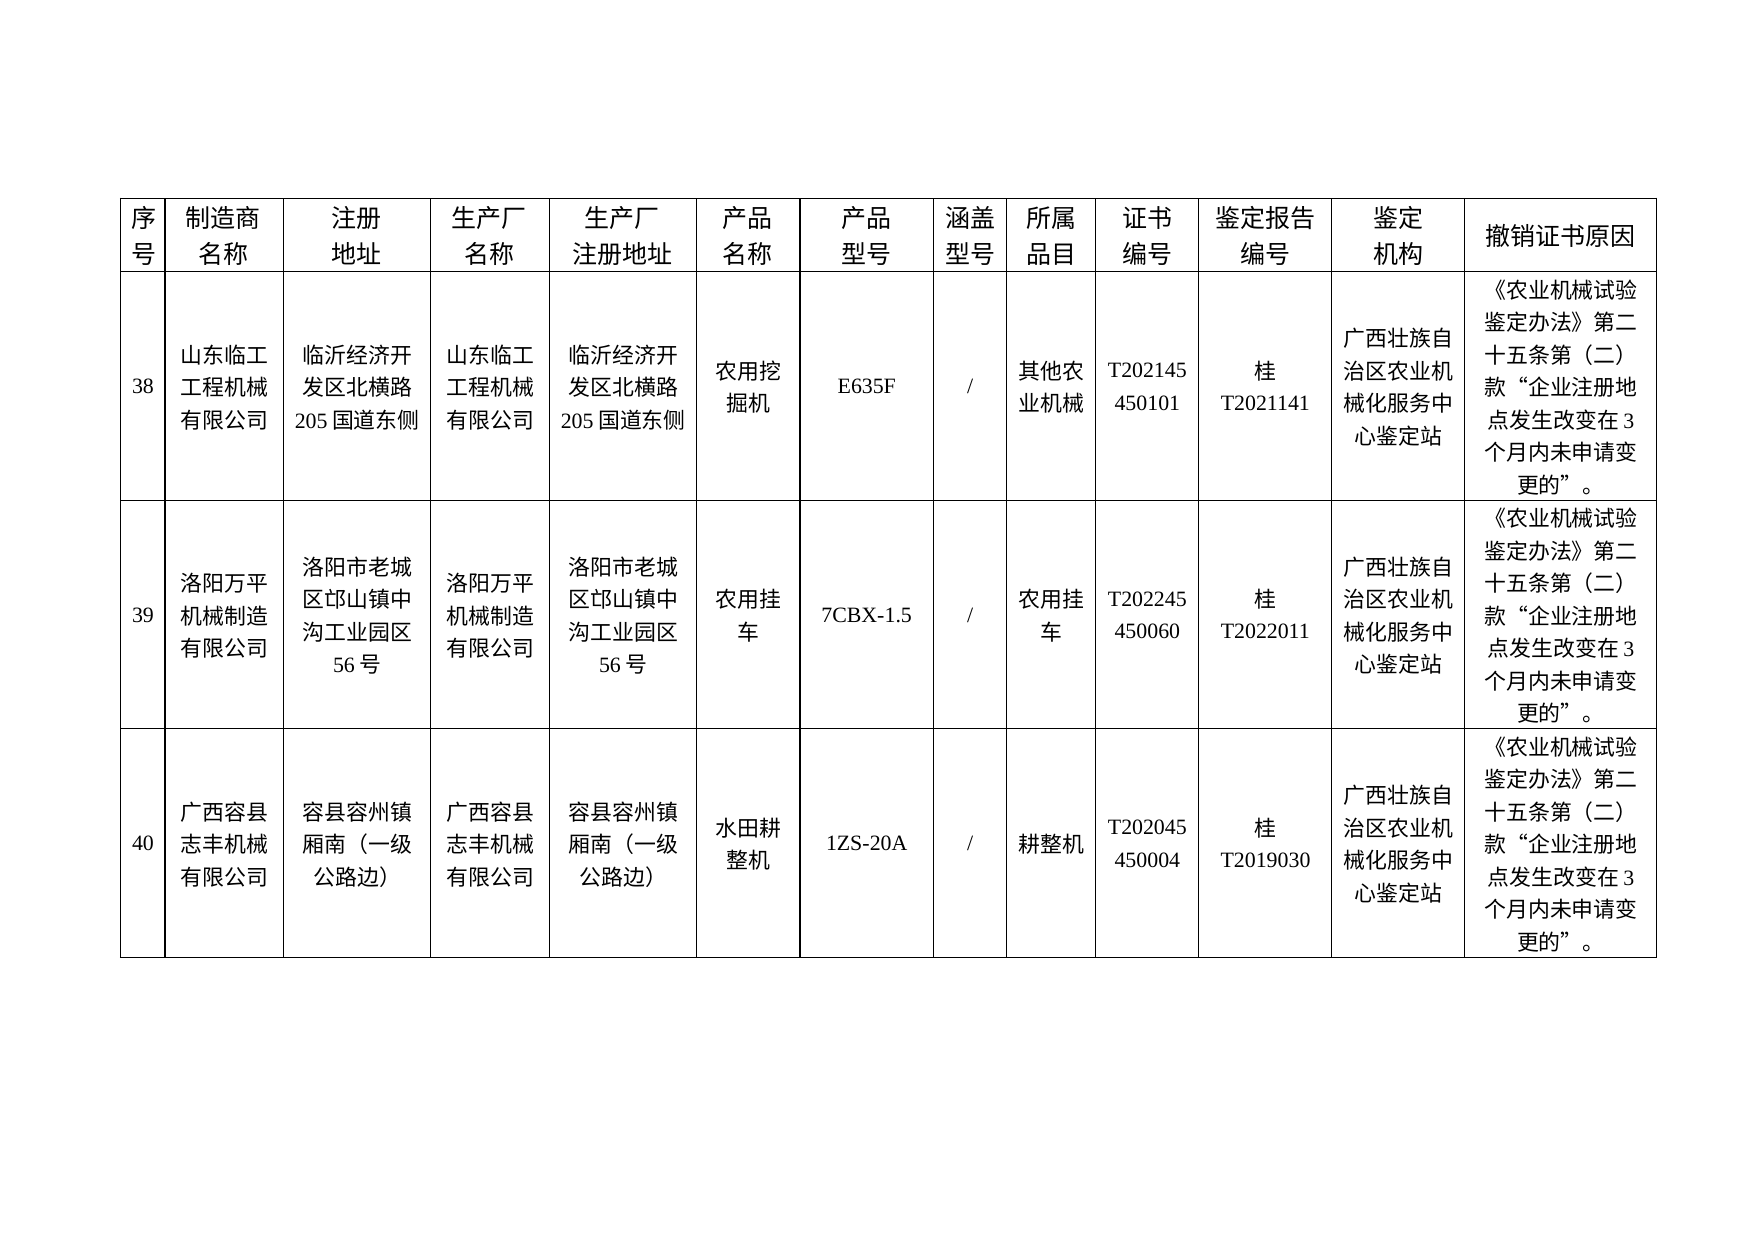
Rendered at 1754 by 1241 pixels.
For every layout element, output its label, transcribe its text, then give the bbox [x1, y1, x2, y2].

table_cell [1465, 272, 1656, 500]
table_cell 其他农业机械 [1007, 272, 1095, 500]
table_cell 广西容县志丰机械有限公司 [431, 729, 549, 957]
table_header 证书 编号 [1096, 199, 1198, 271]
table_cell 38 [121, 272, 164, 500]
table_cell / [934, 729, 1006, 957]
table_header 制造商 名称 [166, 199, 283, 271]
table_cell 临沂经济开发区北横路205国道东侧 [550, 272, 696, 500]
table_cell 洛阳万平机械制造有限公司 [166, 501, 283, 728]
table_cell T202245450060 [1096, 501, 1198, 728]
table_cell 洛阳市老城区邙山镇中沟工业园区56号 [550, 501, 696, 728]
table_cell T202145450101 [1096, 272, 1198, 500]
table_header 产品 型号 [801, 199, 933, 271]
table_header 生产厂 名称 [431, 199, 549, 271]
table_cell 《农业机械试验鉴定办法》第二十五条第（二）款“企业注册地点发生改变在3个月内未申请变更的”。 [1465, 501, 1656, 728]
table_cell 桂T2021141 [1199, 272, 1331, 500]
table_header 序号 [121, 199, 164, 271]
table_cell 临沂经济开发区北横路205国道东侧 [284, 272, 430, 500]
table_cell E635F [801, 272, 933, 500]
table_header 鉴定 机构 [1332, 199, 1464, 271]
table_cell 农用挖掘机 [697, 272, 799, 500]
table_cell 容县容州镇厢南（一级公路边） [550, 729, 696, 957]
table_cell 耕整机 [1007, 729, 1095, 957]
table_cell 桂T2019030 [1199, 729, 1331, 957]
table_cell / [934, 501, 1006, 728]
table_cell 农用挂车 [1007, 501, 1095, 728]
table_cell 桂T2022011 [1199, 501, 1331, 728]
table_cell 广西容县志丰机械有限公司 [166, 729, 283, 957]
table_cell 40 [121, 729, 164, 957]
table_cell 7CBX-1.5 [801, 501, 933, 728]
table_cell 水田耕整机 [697, 729, 799, 957]
table_cell 1ZS-20A [801, 729, 933, 957]
table_cell / [934, 272, 1006, 500]
table_header 撤销证书原因 [1465, 199, 1656, 271]
table_header 所属 品目 [1007, 199, 1095, 271]
table_cell T202045450004 [1096, 729, 1198, 957]
table_header 注册 地址 [284, 199, 430, 271]
table_cell 39 [121, 501, 164, 728]
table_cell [1465, 729, 1656, 957]
table_cell 广西壮族自治区农业机械化服务中心鉴定站 [1332, 729, 1464, 957]
table_cell 农用挂车 [697, 501, 799, 728]
table_cell 山东临工工程机械有限公司 [431, 272, 549, 500]
table_header 鉴定报告编号 [1199, 199, 1331, 271]
table_cell 山东临工工程机械有限公司 [166, 272, 283, 500]
table_cell 广西壮族自治区农业机械化服务中心鉴定站 [1332, 272, 1464, 500]
table_cell 广西壮族自治区农业机械化服务中心鉴定站 [1332, 501, 1464, 728]
table_cell 洛阳市老城区邙山镇中沟工业园区56号 [284, 501, 430, 728]
table_header 生产厂 注册地址 [550, 199, 696, 271]
table_header 涵盖型号 [934, 199, 1006, 271]
table_header 产品 名称 [697, 199, 799, 271]
table_cell 容县容州镇厢南（一级公路边） [284, 729, 430, 957]
table_cell 洛阳万平机械制造有限公司 [431, 501, 549, 728]
